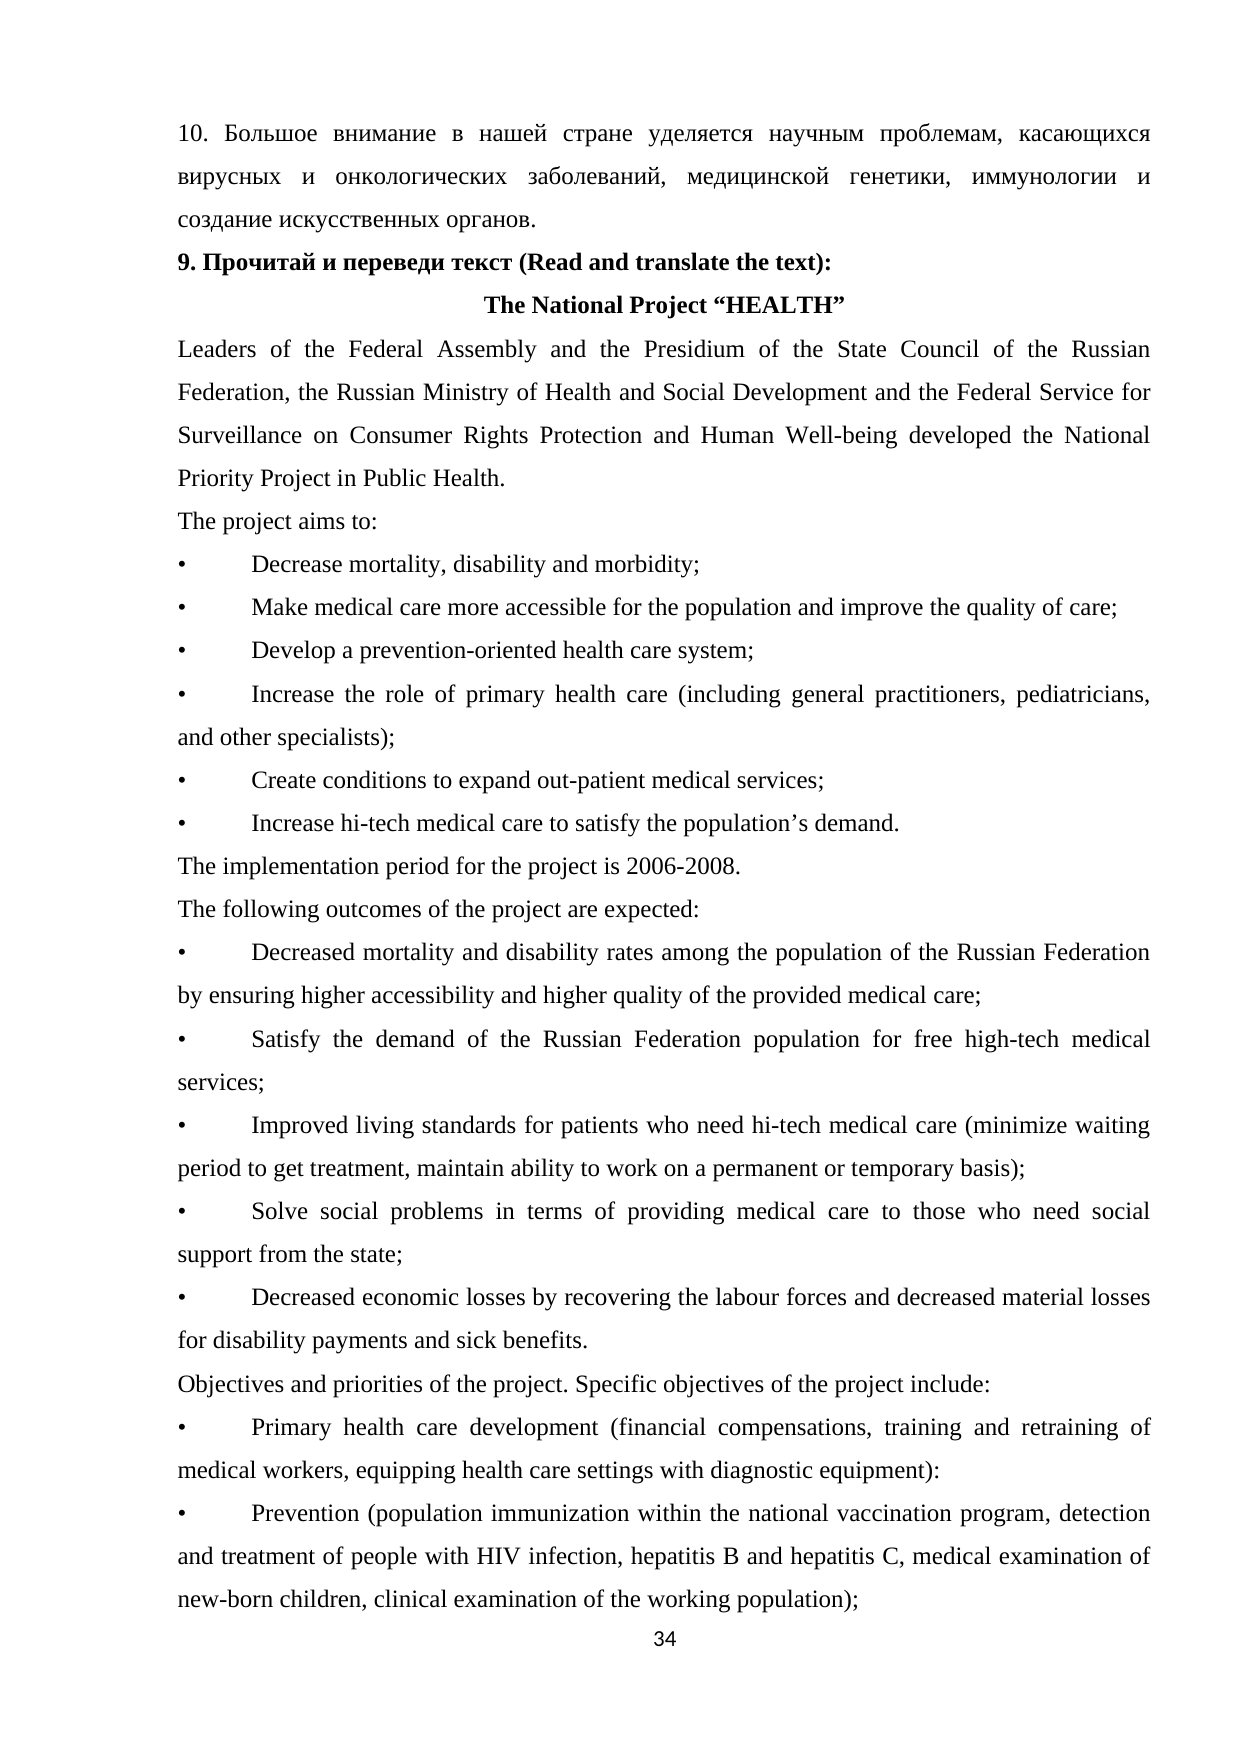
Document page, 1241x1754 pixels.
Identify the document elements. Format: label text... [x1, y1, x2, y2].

text 9. Прочитай и переведи текст (Read and translate the text): [177, 247, 1152, 276]
text • Increase the role of primary health care (including general practitioners, pediatricians, and other specialists); [177, 679, 1152, 751]
text The National Project “HEALTH” [177, 291, 1152, 319]
text • Primary health care development (financial compensations, training and retraining of medical workers, equipping health care settings with diagnostic equipment): [177, 1412, 1152, 1484]
text The following outcomes of the project are expected: [177, 894, 1152, 923]
text • Decreased mortality and disability rates among the population of the Russian Federation by ensuring higher accessibility and higher quality of the provided medical care; [177, 937, 1152, 1009]
text • Make medical care more accessible for the population and improve the quality of care; [177, 592, 1152, 621]
text The implementation period for the project is 2006-2008. [177, 851, 1152, 880]
text Objectives and priorities of the project. Specific objectives of the project include: [177, 1369, 1152, 1397]
text • Solve social problems in terms of providing medical care to those who need social support from the state; [177, 1196, 1152, 1268]
text • Satisfy the demand of the Russian Federation population for free high-tech medical services; [177, 1024, 1152, 1096]
text • Create conditions to expand out-patient medical services; [177, 765, 1152, 794]
text • Prevention (population immunization within the national vaccination program, detection and treatment of people with HIV infection, hepatitis B and hepatitis C, medical examination of new-born children, clinical examination of the working population); [177, 1498, 1152, 1613]
text • Decrease mortality, disability and morbidity; [177, 549, 1152, 578]
text 10. Большое внимание в нашей стране уделяется научным проблемам, касающихся вирусных и онкологических заболеваний, медицинской генетики, иммунологии и создание искусственных органов. [177, 118, 1152, 233]
text • Improved living standards for patients who need hi-tech medical care (minimize waiting period to get treatment, maintain ability to work on a permanent or temporary basis); [177, 1110, 1152, 1182]
text • Develop a prevention-oriented health care system; [177, 636, 1152, 664]
text • Decreased economic losses by recovering the labour forces and decreased material losses for disability payments and sick benefits. [177, 1282, 1152, 1354]
text • Increase hi-tech medical care to satisfy the population’s demand. [177, 808, 1152, 837]
text The project aims to: [177, 506, 1152, 535]
text Leaders of the Federal Assembly and the Presidium of the State Council of the Russian Federation, the Russian Ministry of Health and Social Development and the Federal Service for Surveillance on Consumer Rights Protection and Human Well-being developed the National Priority Project in Public Health. [177, 334, 1152, 492]
